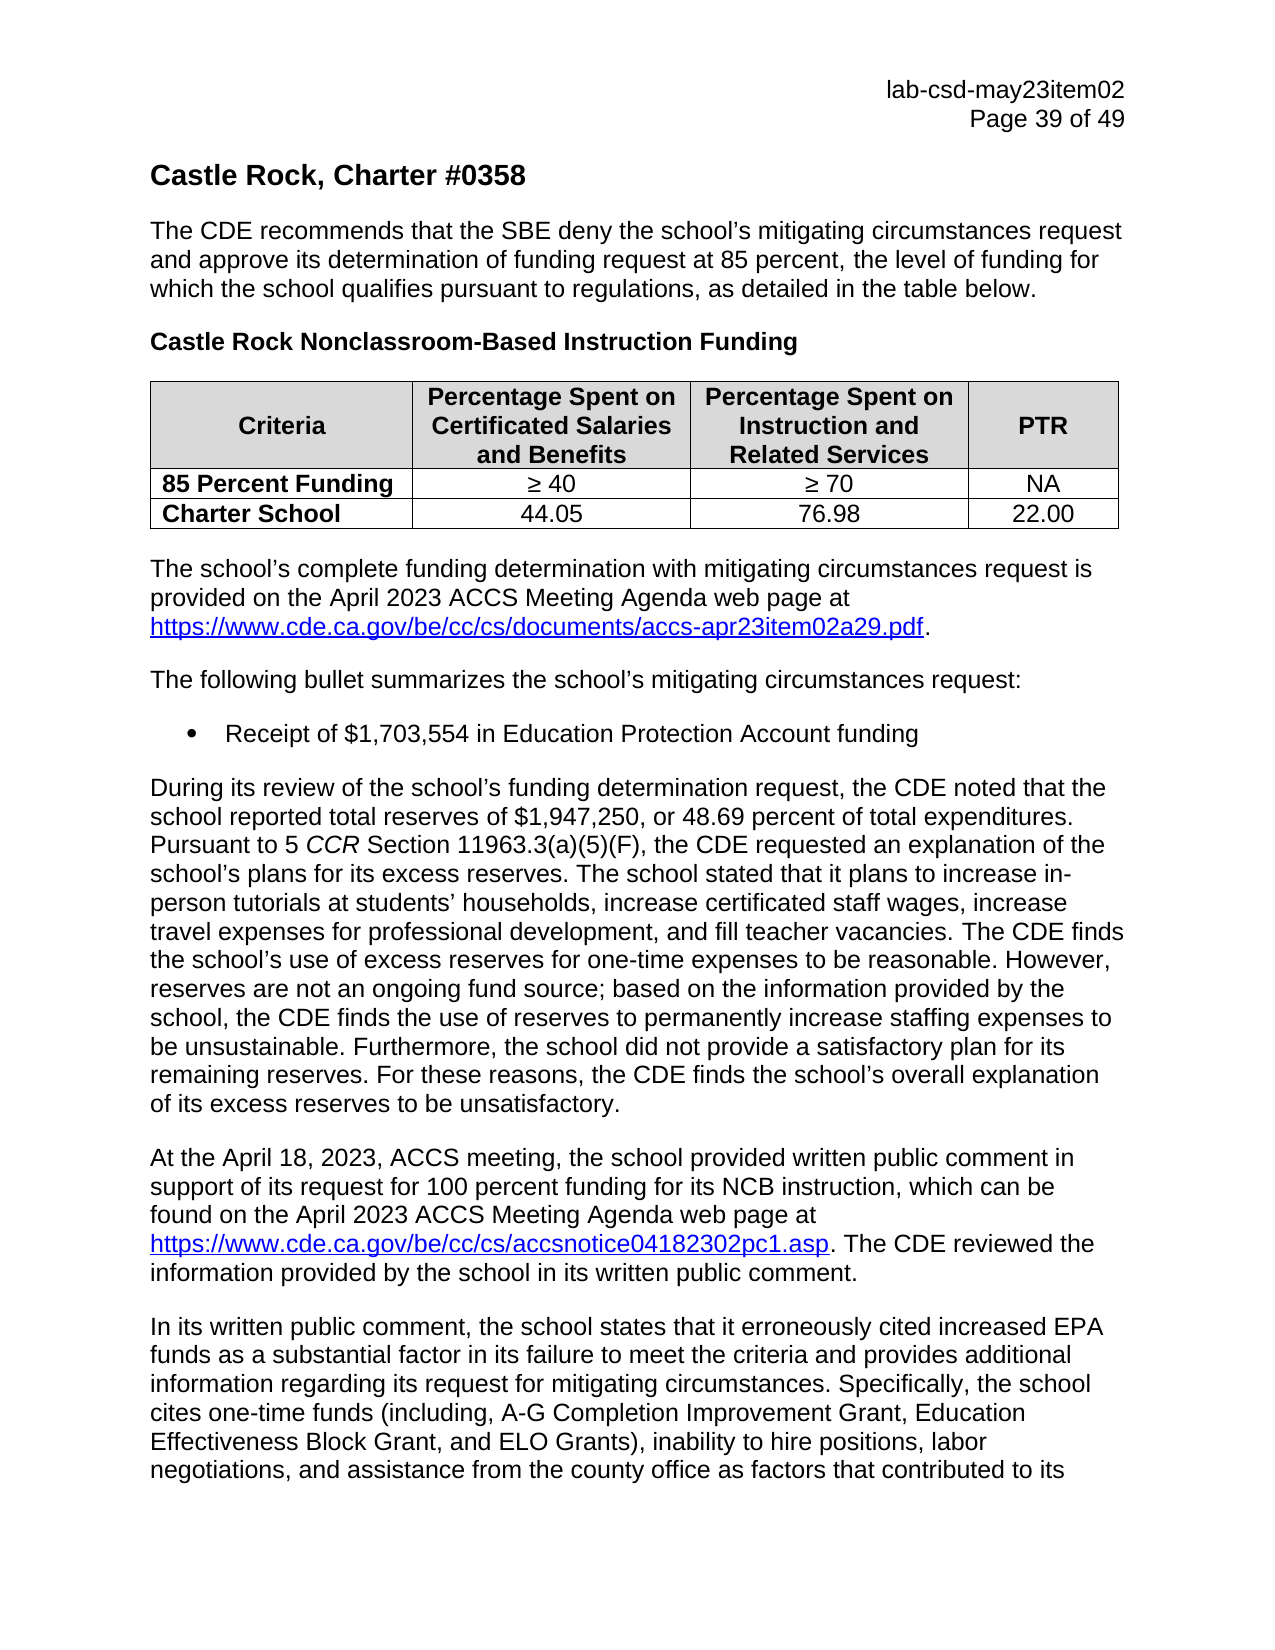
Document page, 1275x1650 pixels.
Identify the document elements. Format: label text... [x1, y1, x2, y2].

text During its review of the school’s funding determination request, the CDE noted that the school reported total reserves of $1,947,250, or 48.69 percent of total expenditures. Pursuant to 5 CCR Section 11963.3(a)(5)(F), the CDE requested an explanation of the school’s plans for its excess reserves. The school stated that it plans to increase in-person tutorials at students’ households, increase certificated staff wages, increase travel expenses for professional development, and fill teacher vacancies. The CDE finds the school’s use of excess reserves for one-time expenses to be reasonable. However, reserves are not an ongoing fund source; based on the information provided by the school, the CDE finds the use of reserves to permanently increase staffing expenses to be unsustainable. Furthermore, the school did not provide a satisfactory plan for its remaining reserves. For these reasons, the CDE finds the school’s overall explanation of its excess reserves to be unsatisfactory. [150, 773, 1125, 1118]
table_cell ≥ 70 [691, 469, 968, 498]
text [150, 1312, 1125, 1484]
table_header PTR [969, 382, 1118, 468]
text The following bullet summarizes the school’s mitigating circumstances request: [150, 665, 1125, 694]
table_cell 85 Percent Funding [151, 469, 412, 498]
subtitle Castle Rock, Charter #0358 [150, 157, 1125, 191]
table_header Percentage Spent on Instruction and Related Services [691, 382, 968, 468]
table_header Percentage Spent on Certificated Salaries and Benefits [413, 382, 690, 468]
table_header Criteria [151, 382, 412, 468]
text Castle Rock Nonclassroom-Based Instruction Funding [150, 327, 1125, 356]
list Receipt of $1,703,554 in Education Protection Account funding [187, 719, 1125, 748]
table_cell 22.00 [969, 499, 1118, 528]
text At the April 18, 2023, ACCS meeting, the school provided written public comment in support of its request for 100 percent funding for its NCB instruction, which can be found on the April 2023 ACCS Meeting Agenda web page at https://www.cde.ca.gov/be/cc/cs/accsnotice04182302pc1.asp. The CDE reviewed the information provided by the school in its written public comment. [150, 1143, 1125, 1287]
text The school’s complete funding determination with mitigating circumstances request is provided on the April 2023 ACCS Meeting Agenda web page at https://www.cde.ca.gov/be/cc/cs/documents/accs-apr23item02a29.pdf. [150, 554, 1125, 640]
table_cell Charter School [151, 499, 412, 528]
table_cell 76.98 [691, 499, 968, 528]
table_cell 44.05 [413, 499, 690, 528]
table_cell NA [969, 469, 1118, 498]
table_cell ≥ 40 [413, 469, 690, 498]
text The CDE recommends that the SBE deny the school’s mitigating circumstances request and approve its determination of funding request at 85 percent, the level of funding for which the school qualifies pursuant to regulations, as detailed in the table below. [150, 216, 1125, 302]
